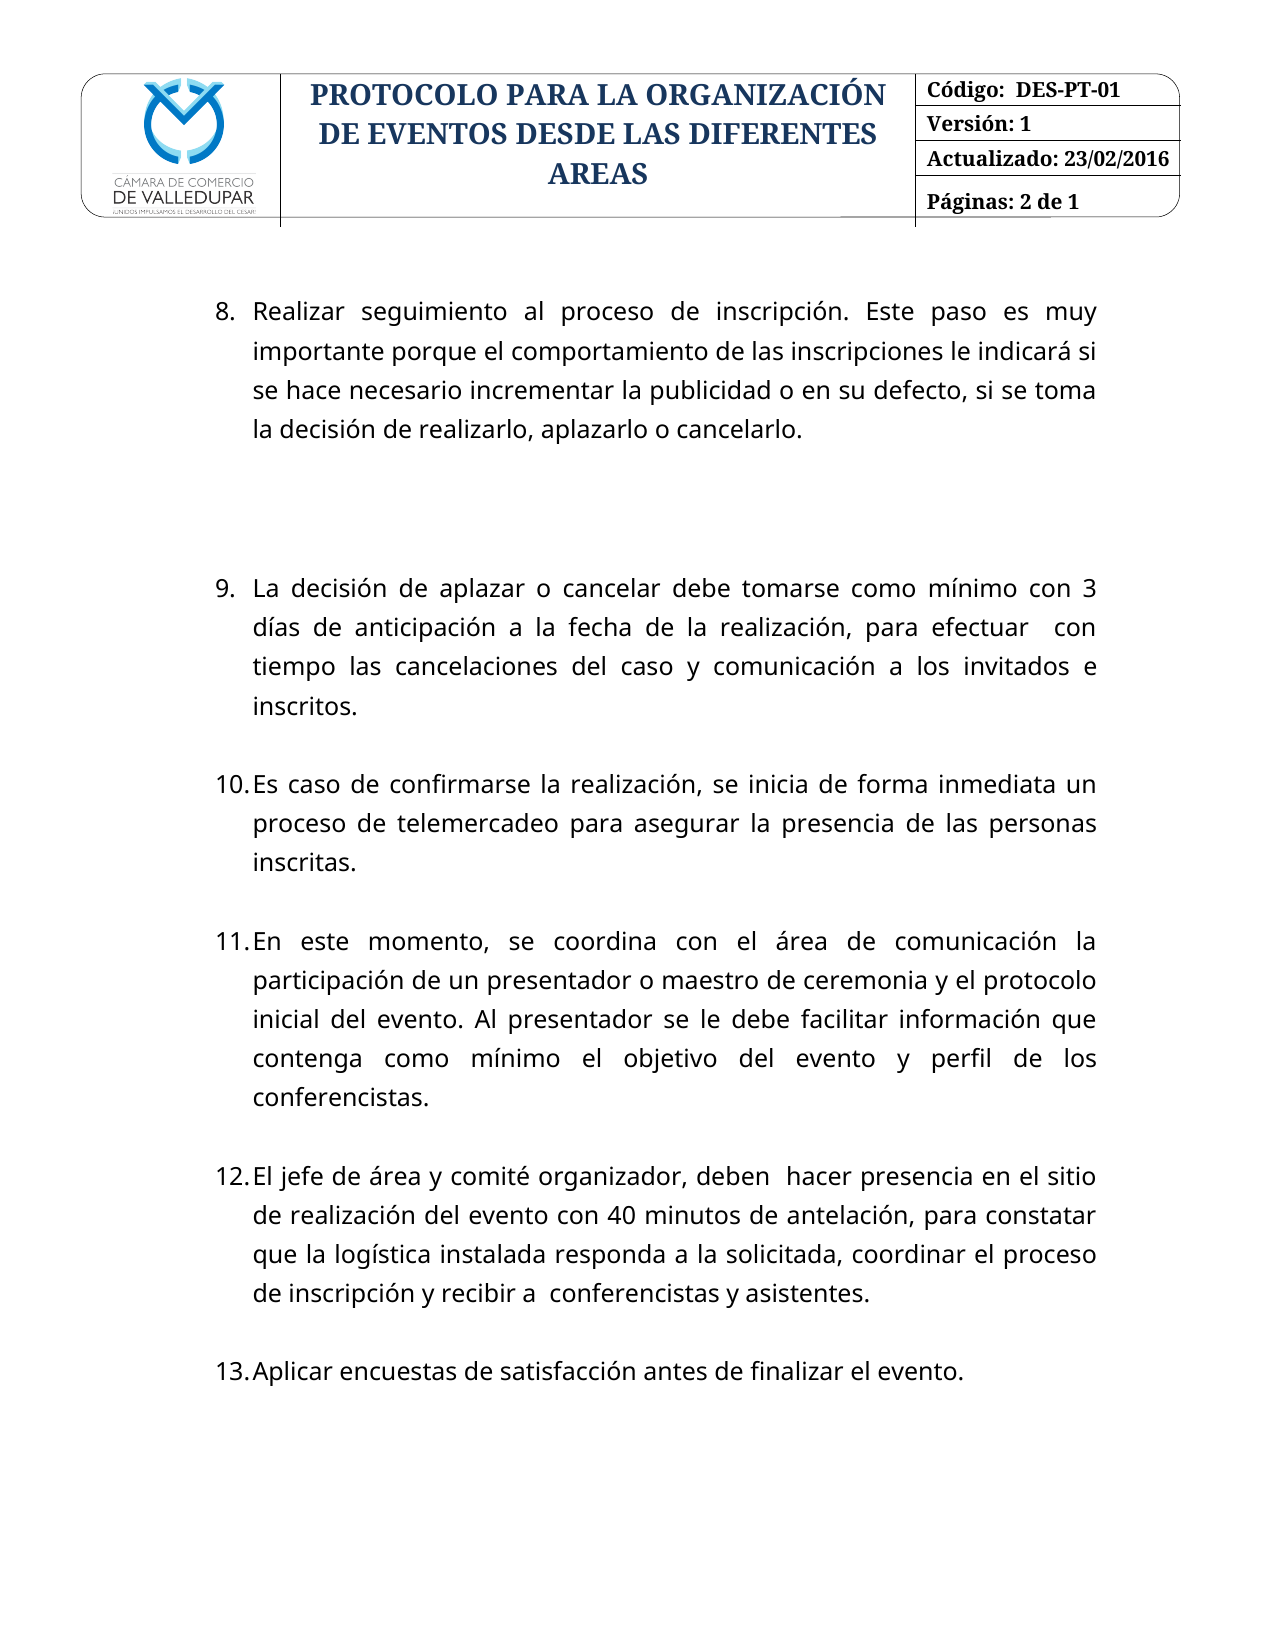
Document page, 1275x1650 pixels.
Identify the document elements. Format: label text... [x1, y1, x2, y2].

list En este momento, se coordina con el área de comunicación la participación de un presentador o maestro de ceremonia y el protocolo inicial del evento. Al presentador se le debe facilitar información que contenga como mínimo el objetivo del evento y perfil de los conferencistas. [215, 923, 1098, 1114]
list Aplicar encuestas de satisfacción antes de finalizar el evento. [215, 1354, 1098, 1388]
list El jefe de área y comité organizador, deben hacer presencia en el sitio de realización del evento con 40 minutos de antelación, para constatar que la logística instalada responda a la solicitada, coordinar el proceso de inscripción y recibir a conferencistas y asistentes. [215, 1158, 1098, 1310]
picture [112, 78, 256, 214]
list Es caso de confirmarse la realización, se inicia de forma inmediata un proceso de telemercadeo para asegurar la presencia de las personas inscritas. [215, 767, 1098, 879]
list La decisión de aplazar o cancelar debe tomarse como mínimo con 3 días de anticipación a la fecha de la realización, para efectuar con tiempo las cancelaciones del caso y comunicación a los invitados e inscritos. [215, 571, 1098, 722]
list Realizar seguimiento al proceso de inscripción. Este paso es muy importante porque el comportamiento de las inscripciones le indicará si se hace necesario incrementar la publicidad o en su defecto, si se toma la decisión de realizarlo, aplazarlo o cancelarlo. [215, 294, 1098, 446]
